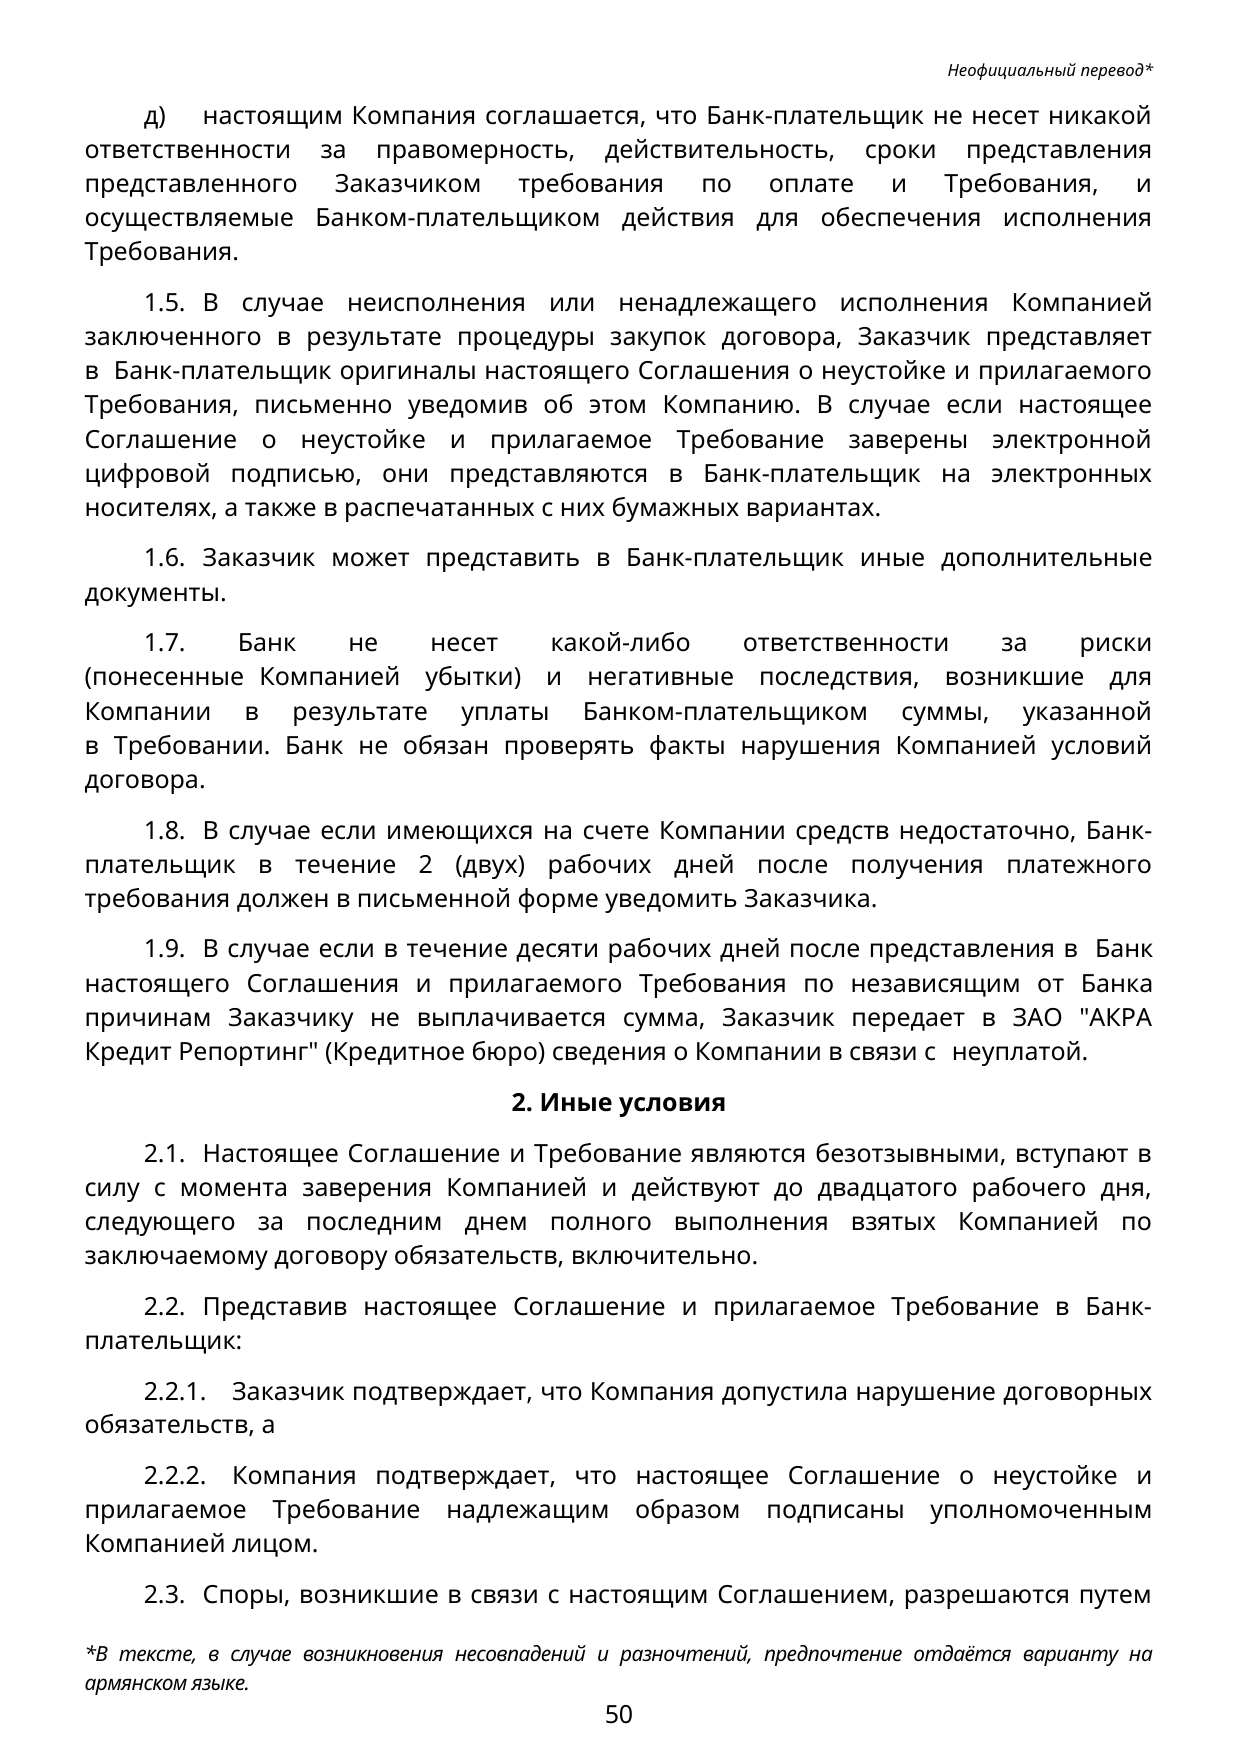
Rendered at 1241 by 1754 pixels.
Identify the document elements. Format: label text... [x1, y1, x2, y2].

text 1.8. В случае если имеющихся на счете Компании средств недостаточно, Банк-плательщик в течение 2 (двух) рабочих дней после получения платежного требования должен в письменной форме уведомить Заказчика. [84, 812, 1153, 914]
text 1.5. В случае неисполнения или ненадлежащего исполнения Компанией заключенного в результате процедуры закупок договора, Заказчик представляет в Банк-плательщик оригиналы настоящего Соглашения о неустойке и прилагаемого Требования, письменно уведомив об этом Компанию. В случае если настоящее Соглашение о неустойке и прилагаемое Требование заверены электронной цифровой подписью, они представляются в Банк-плательщик на электронных носителях, а также в распечатанных с них бумажных вариантах. [84, 285, 1153, 523]
text 1.9. В случае если в течение десяти рабочих дней после представления в Банк настоящего Соглашения и прилагаемого Требования по независящим от Банка причинам Заказчику не выплачивается сумма, Заказчик передает в ЗАО "АКРА Кредит Репортинг" (Кредитное бюро) сведения о Компании в связи с неуплатой. [84, 931, 1153, 1068]
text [84, 1577, 1153, 1611]
text 1.6. Заказчик может представить в Банк-плательщик иные дополнительные документы. [84, 540, 1153, 608]
text 1.7. Банк не несет какой-либо ответственности за риски (понесенные Компанией убытки) и негативные последствия, возникшие для Компании в результате уплаты Банком-плательщиком суммы, указанной в Требовании. Банк не обязан проверять факты нарушения Компанией условий договора. [84, 625, 1153, 796]
text 2.2. Представив настоящее Соглашение и прилагаемое Требование в Банк-плательщик: [84, 1288, 1153, 1356]
text 2.1. Настоящее Соглашение и Требование являются безотзывными, вступают в силу с момента заверения Компанией и действуют до двадцатого рабочего дня, следующего за последним днем полного выполнения взятых Компанией по заключаемому договору обязательств, включительно. [84, 1135, 1153, 1272]
text 2.2.1. Заказчик подтверждает, что Компания допустила нарушение договорных обязательств, а [84, 1373, 1153, 1441]
text д) настоящим Компания соглашается, что Банк-плательщик не несет никакой ответственности за правомерность, действительность, сроки представления представленного Заказчиком требования по оплате и Требования, и осуществляемые Банком-плательщиком действия для обеспечения исполнения Требования. [84, 98, 1153, 268]
text 2. Иные условия [84, 1085, 1153, 1119]
text 2.2.2. Компания подтверждает, что настоящее Соглашение о неустойке и прилагаемое Требование надлежащим образом подписаны уполномоченным Компанией лицом. [84, 1458, 1153, 1560]
